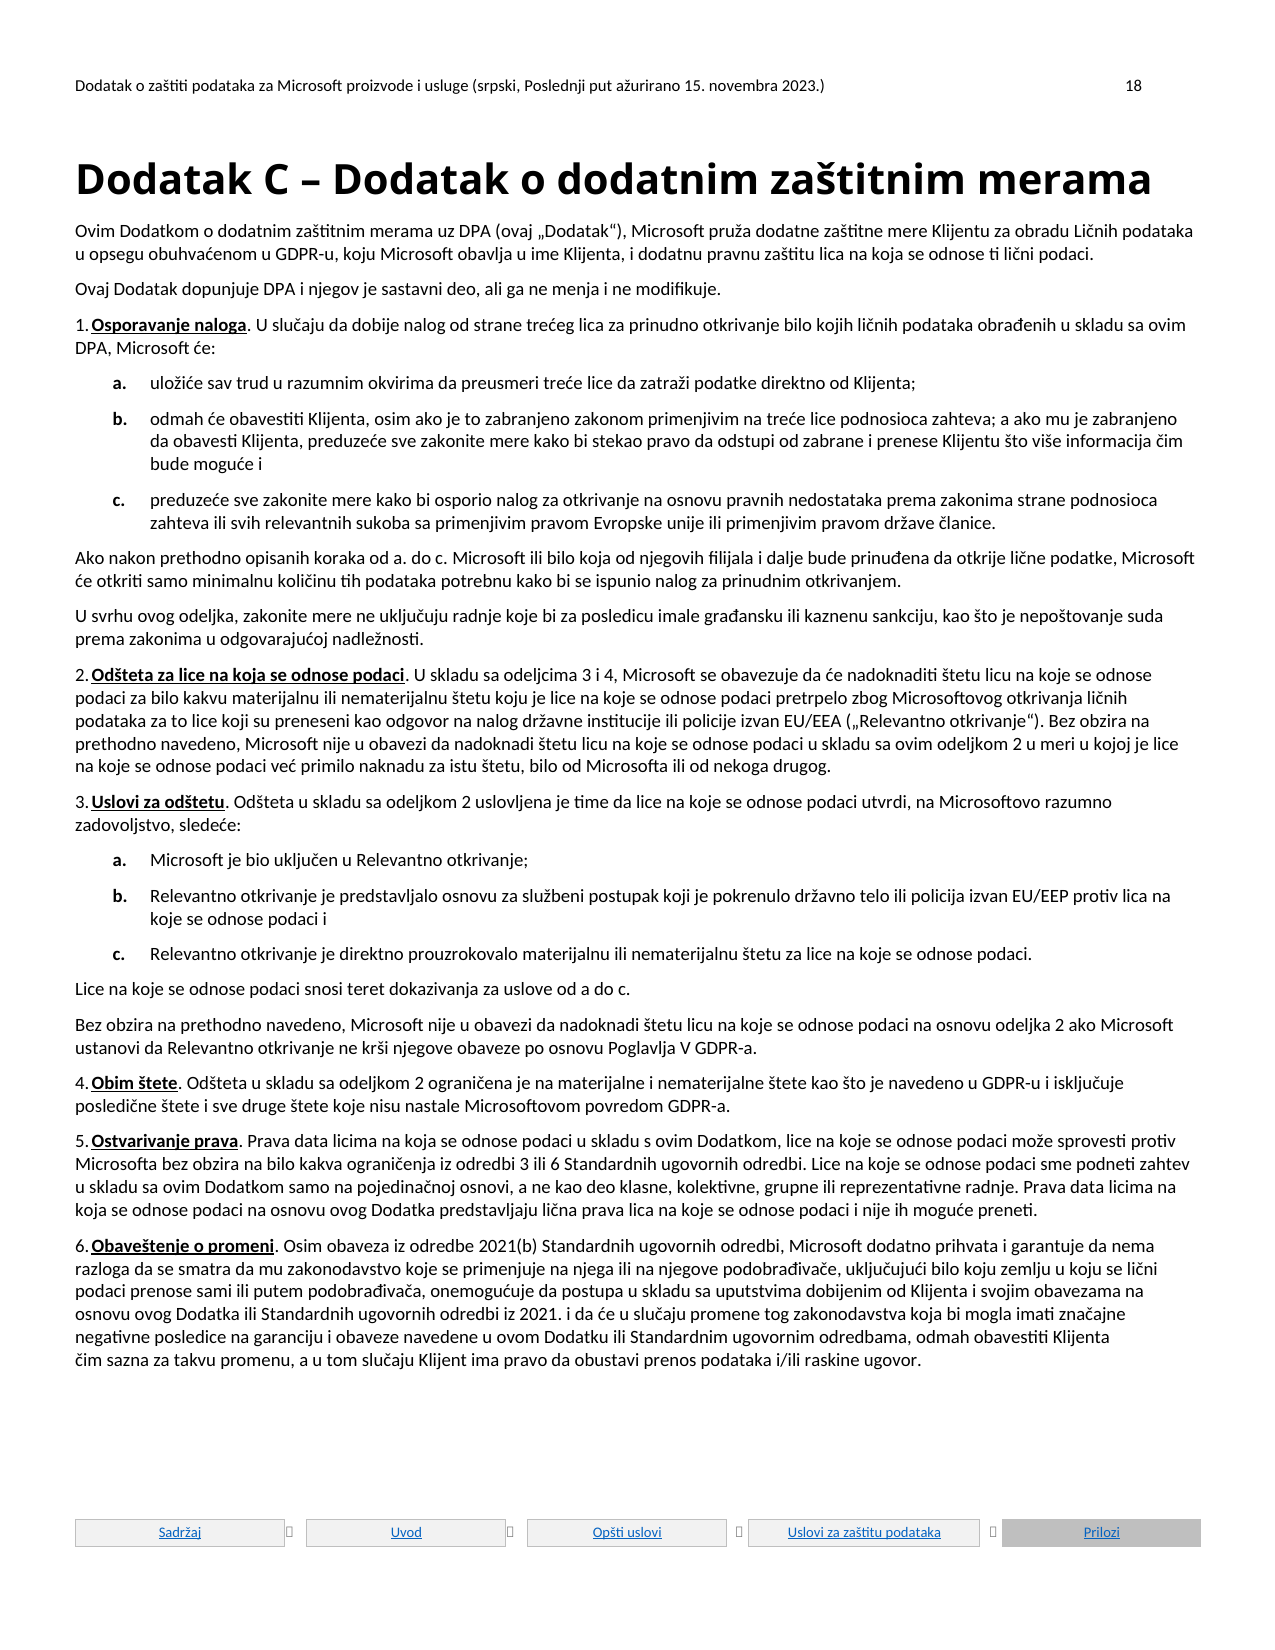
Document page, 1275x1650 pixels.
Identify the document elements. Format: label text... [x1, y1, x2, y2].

list Ostvarivanje prava. Prava data licima na koja se odnose podaci u skladu s ovim Dodatkom, lice na koje se odnose podaci može sprovesti protiv Microsofta bez obzira na bilo kakva ograničenja iz odredbi 3 ili 6 Standardnih ugovornih odredbi. Lice na koje se odnose podaci sme podneti zahtev u skladu sa ovim Dodatkom samo na pojedinačnoj osnovi, a ne kao deo klasne, kolektivne, grupne ili reprezentativne radnje. Prava data licima na koja se odnose podaci na osnovu ovog Dodatka predstavljaju lična prava lica na koje se odnose podaci i nije ih moguće preneti. [75, 1130, 1200, 1221]
list Relevantno otkrivanje je predstavljalo osnovu za službeni postupak koji je pokrenulo državno telo ili policija izvan EU/EEP protiv lica na koje se odnose podaci i [112, 884, 1200, 930]
list Osporavanje naloga. U slučaju da dobije nalog od strane trećeg lica za prinudno otkrivanje bilo kojih ličnih podataka obrađenih u skladu sa ovim DPA, Microsoft će: [75, 313, 1200, 359]
list Obim štete. Odšteta u skladu sa odeljkom 2 ograničena je na materijalne i nematerijalne štete kao što je navedeno u GDPR-u i isključuje posledične štete i sve druge štete koje nisu nastale Microsoftovom povredom GDPR-a. [75, 1071, 1200, 1117]
list Ovaj Dodatak dopunjuje DPA i njegov je sastavni deo, ali ga ne menja i ne modifikuje. [75, 278, 1200, 301]
list U svrhu ovog odeljka, zakonite mere ne uključuju radnje koje bi za posledicu imale građansku ili kaznenu sankciju, kao što je nepoštovanje suda prema zakonima u odgovarajućoj nadležnosti. [75, 605, 1200, 651]
list uložiće sav trud u razumnim okvirima da preusmeri treće lice da zatraži podatke direktno od Klijenta; [112, 371, 1200, 394]
list Uslovi za odštetu. Odšteta u skladu sa odeljkom 2 uslovljena je time da lice na koje se odnose podaci utvrdi, na Microsoftovo razumno zadovoljstvo, sledeće: [75, 790, 1200, 836]
list Bez obzira na prethodno navedeno, Microsoft nije u obavezi da nadoknadi štetu licu na koje se odnose podaci na osnovu odeljka 2 ako Microsoft ustanovi da Relevantno otkrivanje ne krši njegove obaveze po osnovu Poglavlja V GDPR-a. [75, 1013, 1200, 1059]
list Lice na koje se odnose podaci snosi teret dokazivanja za uslove od a do c. [75, 978, 1200, 1001]
list Odšteta za lice na koja se odnose podaci. U skladu sa odeljcima 3 i 4, Microsoft se obavezuje da će nadoknaditi štetu licu na koje se odnose podaci za bilo kakvu materijalnu ili nematerijalnu štetu koju je lice na koje se odnose podaci pretrpelo zbog Microsoftovog otkrivanja ličnih podataka za to lice koji su preneseni kao odgovor na nalog državne institucije ili policije izvan EU/EEA („Relevantno otkrivanje“). Bez obzira na prethodno navedeno, Microsoft nije u obavezi da nadoknadi štetu licu na koje se odnose podaci u skladu sa ovim odeljkom 2 u meri u kojoj je lice na koje se odnose podaci već primilo naknadu za istu štetu, bilo od Microsofta ili od nekoga drugog. [75, 663, 1200, 778]
list odmah će obavestiti Klijenta, osim ako je to zabranjeno zakonom primenjivim na treće lice podnosioca zahteva; a ako mu je zabranjeno da obavesti Klijenta, preduzeće sve zakonite mere kako bi stekao pravo da odstupi od zabrane i prenese Klijentu što više informacija čim bude moguće i [112, 407, 1200, 476]
list Microsoft je bio uključen u Relevantno otkrivanje; [112, 848, 1200, 871]
list preduzeće sve zakonite mere kako bi osporio nalog za otkrivanje na osnovu pravnih nedostataka prema zakonima strane podnosioca zahteva ili svih relevantnih sukoba sa primenjivim pravom Evropske unije ili primenjivim pravom države članice. [112, 488, 1200, 534]
list Ako nakon prethodno opisanih koraka od a. do c. Microsoft ili bilo koja od njegovih filijala i dalje bude prinuđena da otkrije lične podatke, Microsoft će otkriti samo minimalnu količinu tih podataka potrebnu kako bi se ispunio nalog za prinudnim otkrivanjem. [75, 546, 1200, 592]
list Relevantno otkrivanje je direktno prouzrokovalo materijalnu ili nematerijalnu štetu za lice na koje se odnose podaci. [112, 942, 1200, 965]
list Obaveštenje o promeni. Osim obaveza iz odredbe 2021(b) Standardnih ugovornih odredbi, Microsoft dodatno prihvata i garantuje da nema razloga da se smatra da mu zakonodavstvo koje se primenjuje na njega ili na njegove podobrađivače, uključujući bilo koju zemlju u koju se lični podaci prenose sami ili putem podobrađivača, onemogućuje da postupa u skladu sa uputstvima dobijenim od Klijenta i svojim obavezama na osnovu ovog Dodatka ili Standardnih ugovornih odredbi iz 2021. i da će u slučaju promene tog zakonodavstva koja bi mogla imati značajne negativne posledice na garanciju i obaveze navedene u ovom Dodatku ili Standardnim ugovornim odredbama, odmah obavestiti Klijenta čim sazna za takvu promenu, a u tom slučaju Klijent ima pravo da obustavi prenos podataka i/ili raskine ugovor. [75, 1234, 1200, 1371]
subtitle Dodatak C – Dodatak o dodatnim zaštitnim merama [75, 150, 1200, 207]
list Ovim Dodatkom o dodatnim zaštitnim merama uz DPA (ovaj „Dodatak“), Microsoft pruža dodatne zaštitne mere Klijentu za obradu Ličnih podataka u opsegu obuhvaćenom u GDPR-u, koju Microsoft obavlja u ime Klijenta, i dodatnu pravnu zaštitu lica na koja se odnose ti lični podaci. [75, 219, 1200, 265]
